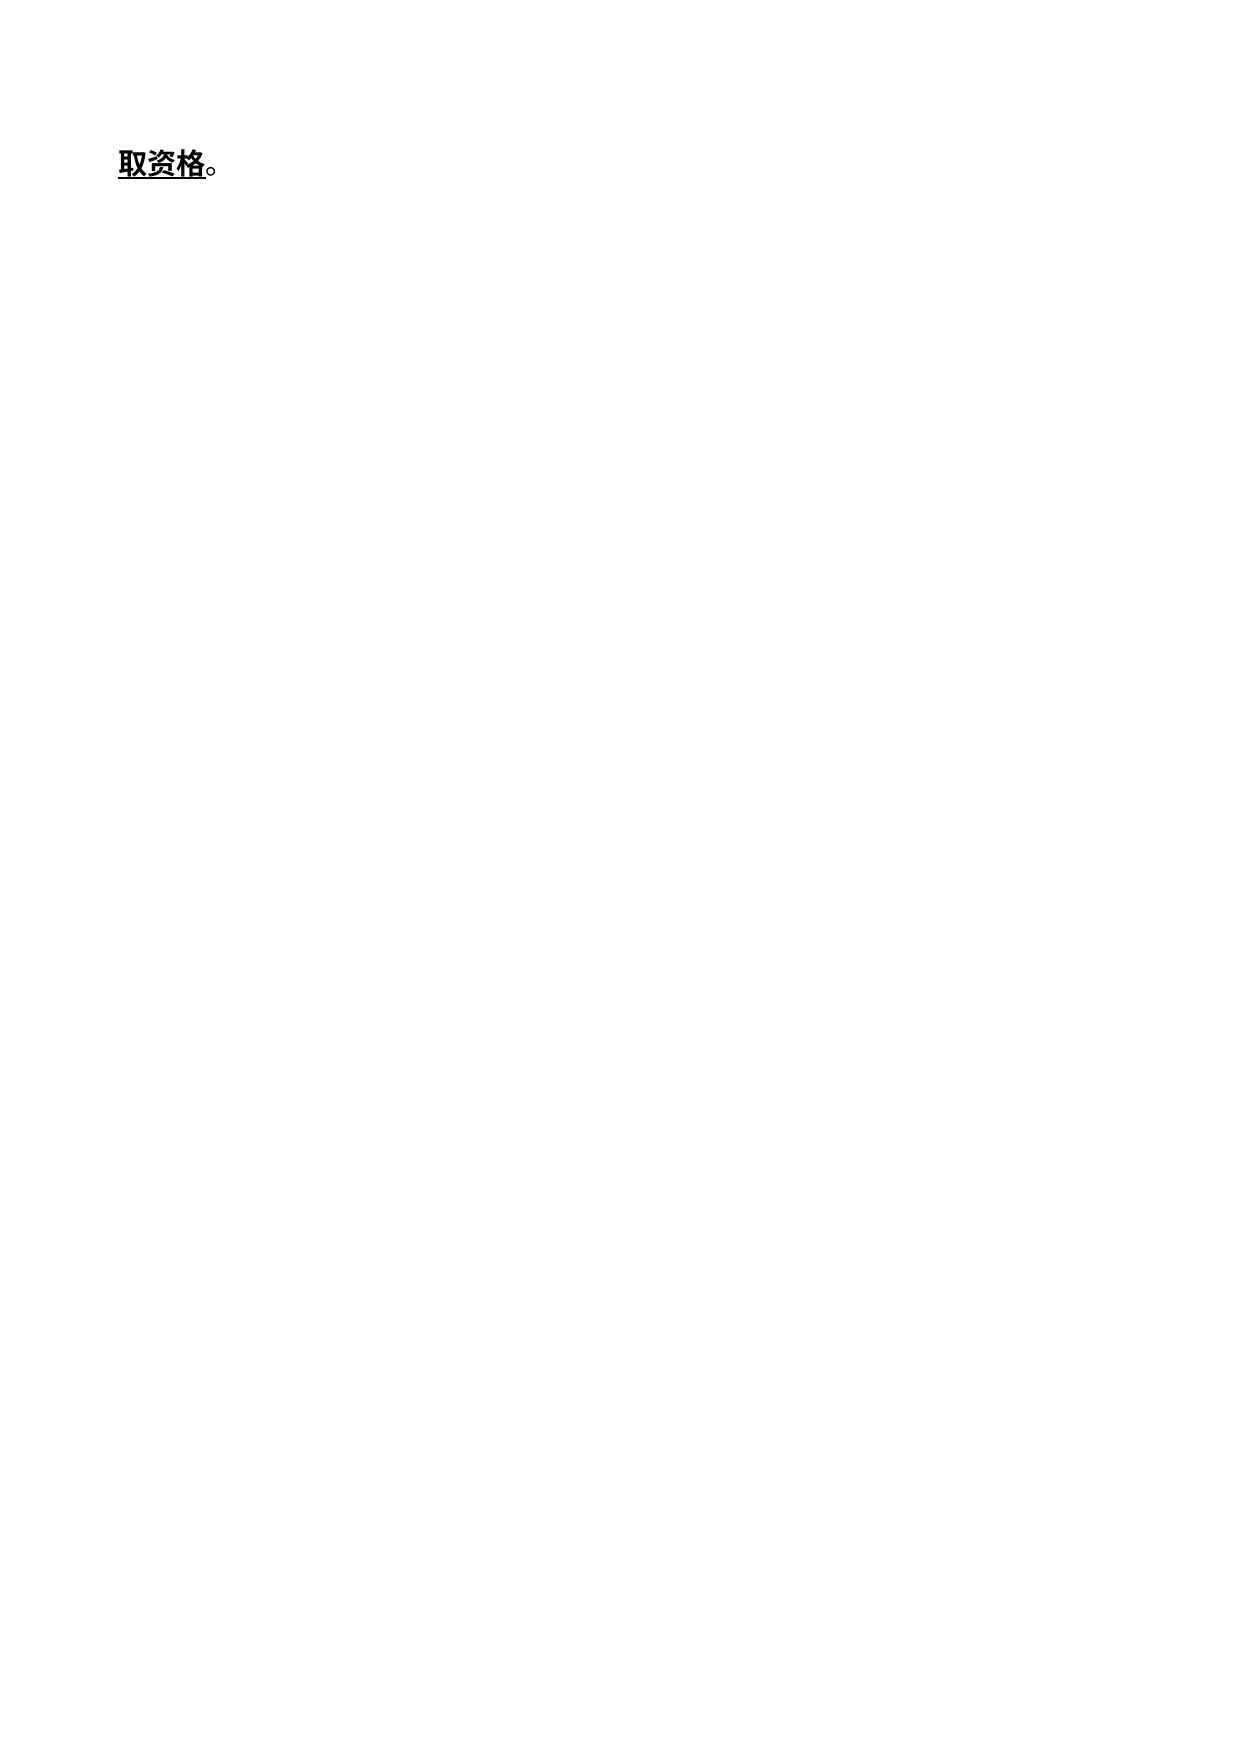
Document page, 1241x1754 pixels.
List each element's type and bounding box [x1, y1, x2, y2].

text [118, 129, 1122, 194]
